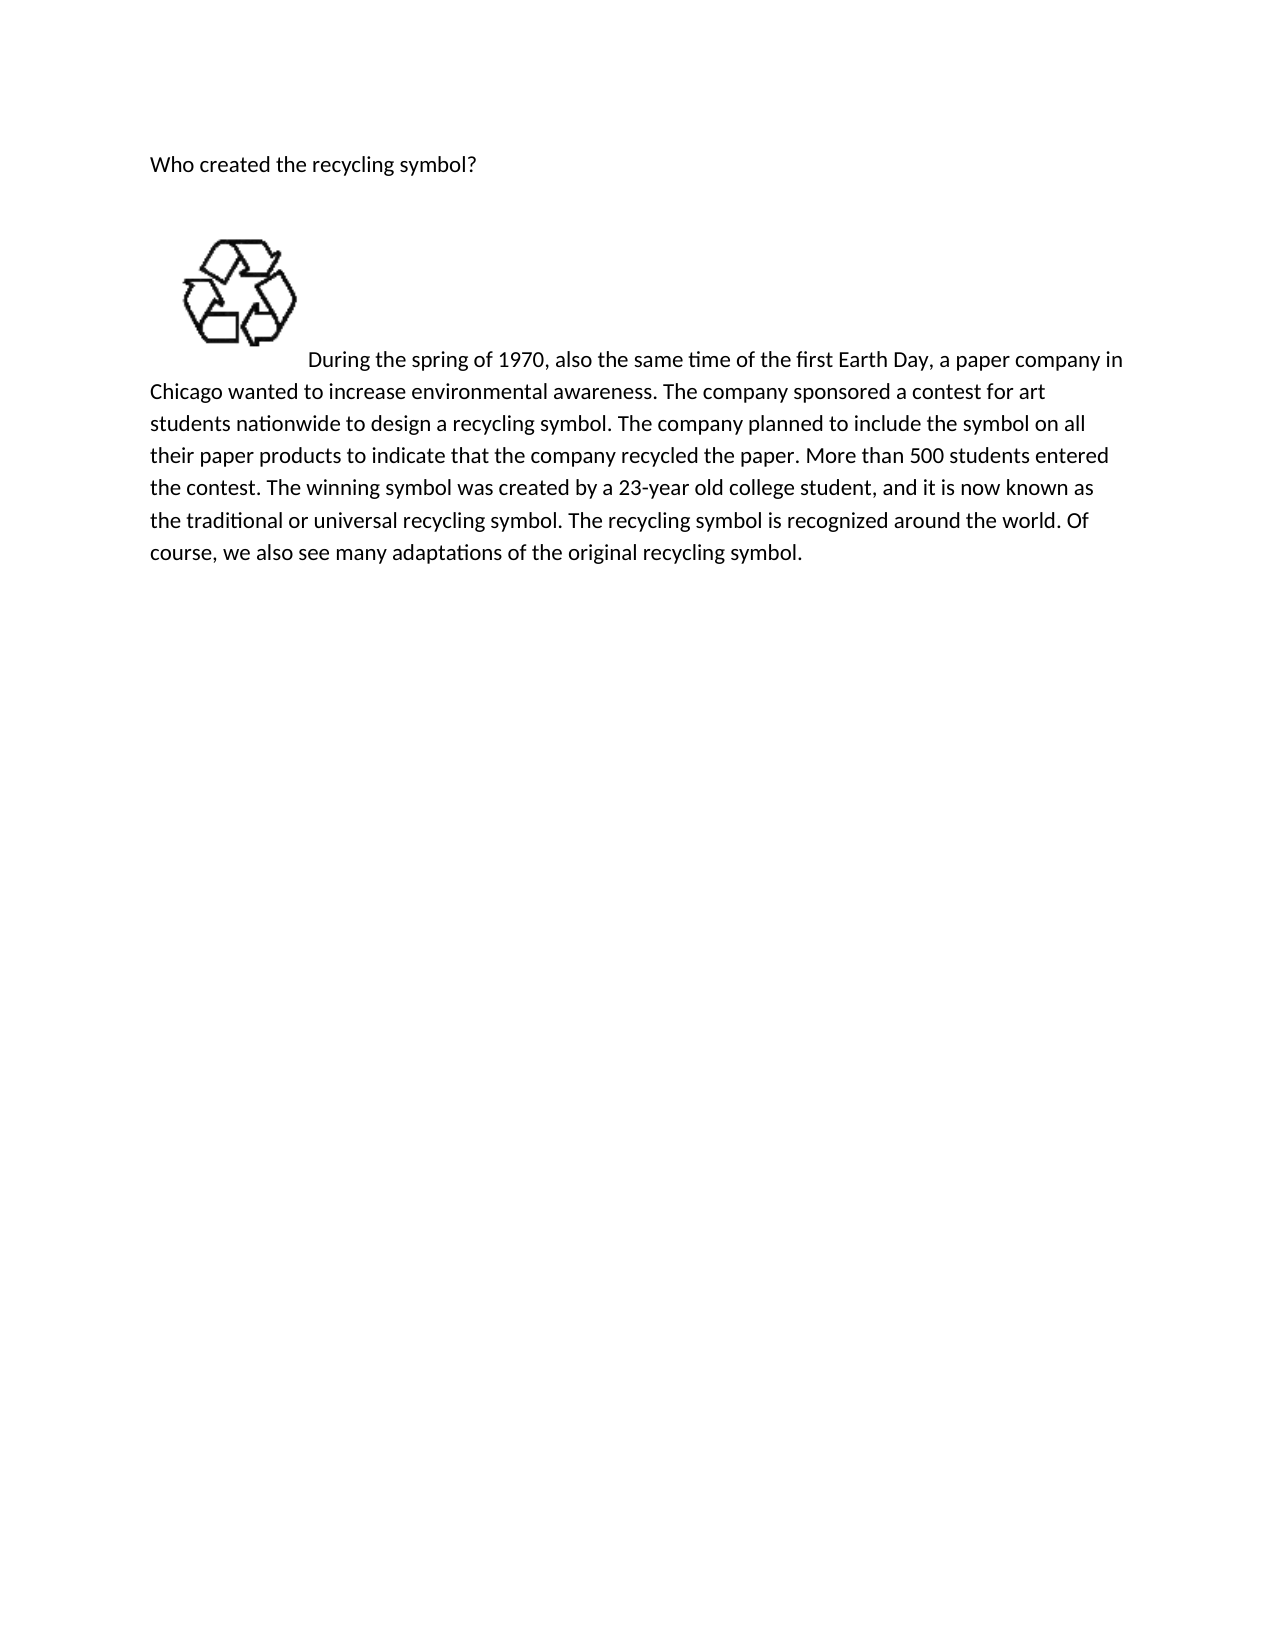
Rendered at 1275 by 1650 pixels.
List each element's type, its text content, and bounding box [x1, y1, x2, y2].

picture [150, 203, 308, 367]
text During the spring of 1970, also the same time of the first Earth Day, a paper company in Chicago wanted to increase environmental awareness. The company sponsored a contest for art students nationwide to design a recycling symbol. The company planned to include the symbol on all their paper products to indicate that the company recycled the paper. More than 500 students entered the contest. The winning symbol was created by a 23-year old college student, and it is now known as the traditional or universal recycling symbol. The recycling symbol is recognized around the world. Of course, we also see many adaptations of the original recycling symbol. [150, 203, 1125, 566]
text Who created the recycling symbol? [150, 150, 1125, 178]
